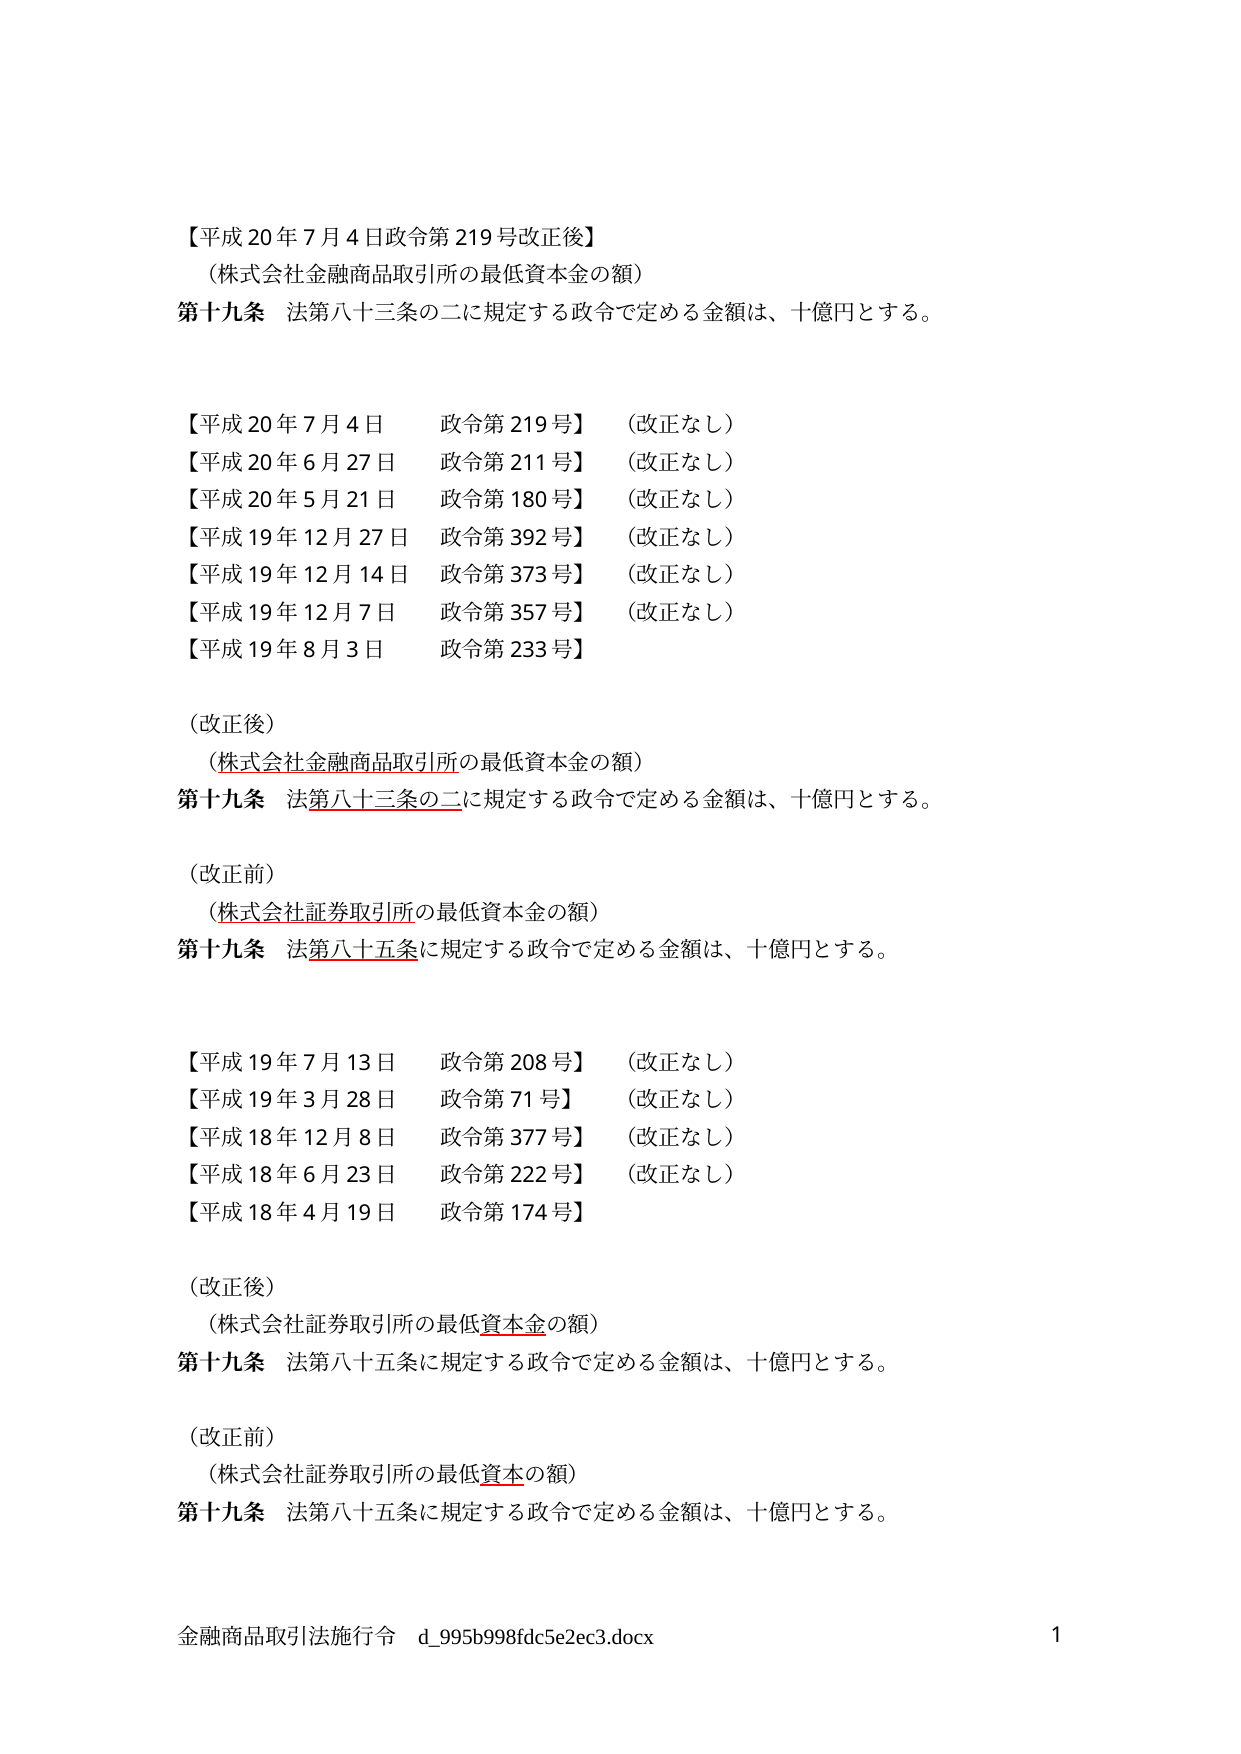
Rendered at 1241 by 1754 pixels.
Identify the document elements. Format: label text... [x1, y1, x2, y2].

text 【平成20年7月4日政令第219号改正後】 [177, 217, 1063, 254]
text （株式会社金融商品取引所の最低資本金の額） [196, 742, 1063, 779]
text 【平成19年8月3日 政令第233号】 [177, 629, 1063, 667]
text 【平成18年6月23日 政令第222号】 （改正なし） [177, 1154, 1063, 1192]
text 第十九条 法第八十三条の二に規定する政令で定める金額は、十億円とする。 [177, 292, 1063, 329]
text 【平成20年5月21日 政令第180号】 （改正なし） [177, 479, 1063, 517]
text （株式会社金融商品取引所の最低資本金の額） [196, 254, 1063, 292]
text （株式会社証券取引所の最低資本の額） [196, 1454, 1063, 1492]
text 【平成18年12月8日 政令第377号】 （改正なし） [177, 1117, 1063, 1154]
text 第十九条 法第八十五条に規定する政令で定める金額は、十億円とする。 [177, 1342, 1063, 1379]
text 【平成19年12月7日 政令第357号】 （改正なし） [177, 592, 1063, 629]
text （株式会社証券取引所の最低資本金の額） [196, 892, 1063, 929]
text 【平成19年12月14日 政令第373号】 （改正なし） [177, 554, 1063, 592]
text （改正前） [177, 1417, 1063, 1454]
text 第十九条 法第八十五条に規定する政令で定める金額は、十億円とする。 [177, 1492, 1063, 1529]
text 【平成19年7月13日 政令第208号】 （改正なし） [177, 1042, 1063, 1079]
text 【平成20年7月4日 政令第219号】 （改正なし） [177, 404, 1063, 442]
text 【平成19年3月28日 政令第71号】 （改正なし） [177, 1079, 1063, 1117]
text （改正後） [177, 1267, 1063, 1304]
text （改正前） [177, 854, 1063, 892]
text 【平成19年12月27日 政令第392号】 （改正なし） [177, 517, 1063, 554]
text 第十九条 法第八十五条に規定する政令で定める金額は、十億円とする。 [177, 929, 1063, 967]
text 【平成20年6月27日 政令第211号】 （改正なし） [177, 442, 1063, 479]
text 第十九条 法第八十三条の二に規定する政令で定める金額は、十億円とする。 [177, 779, 1063, 817]
text （改正後） [177, 704, 1063, 742]
text 【平成18年4月19日 政令第174号】 [177, 1192, 1063, 1229]
text （株式会社証券取引所の最低資本金の額） [196, 1304, 1063, 1342]
